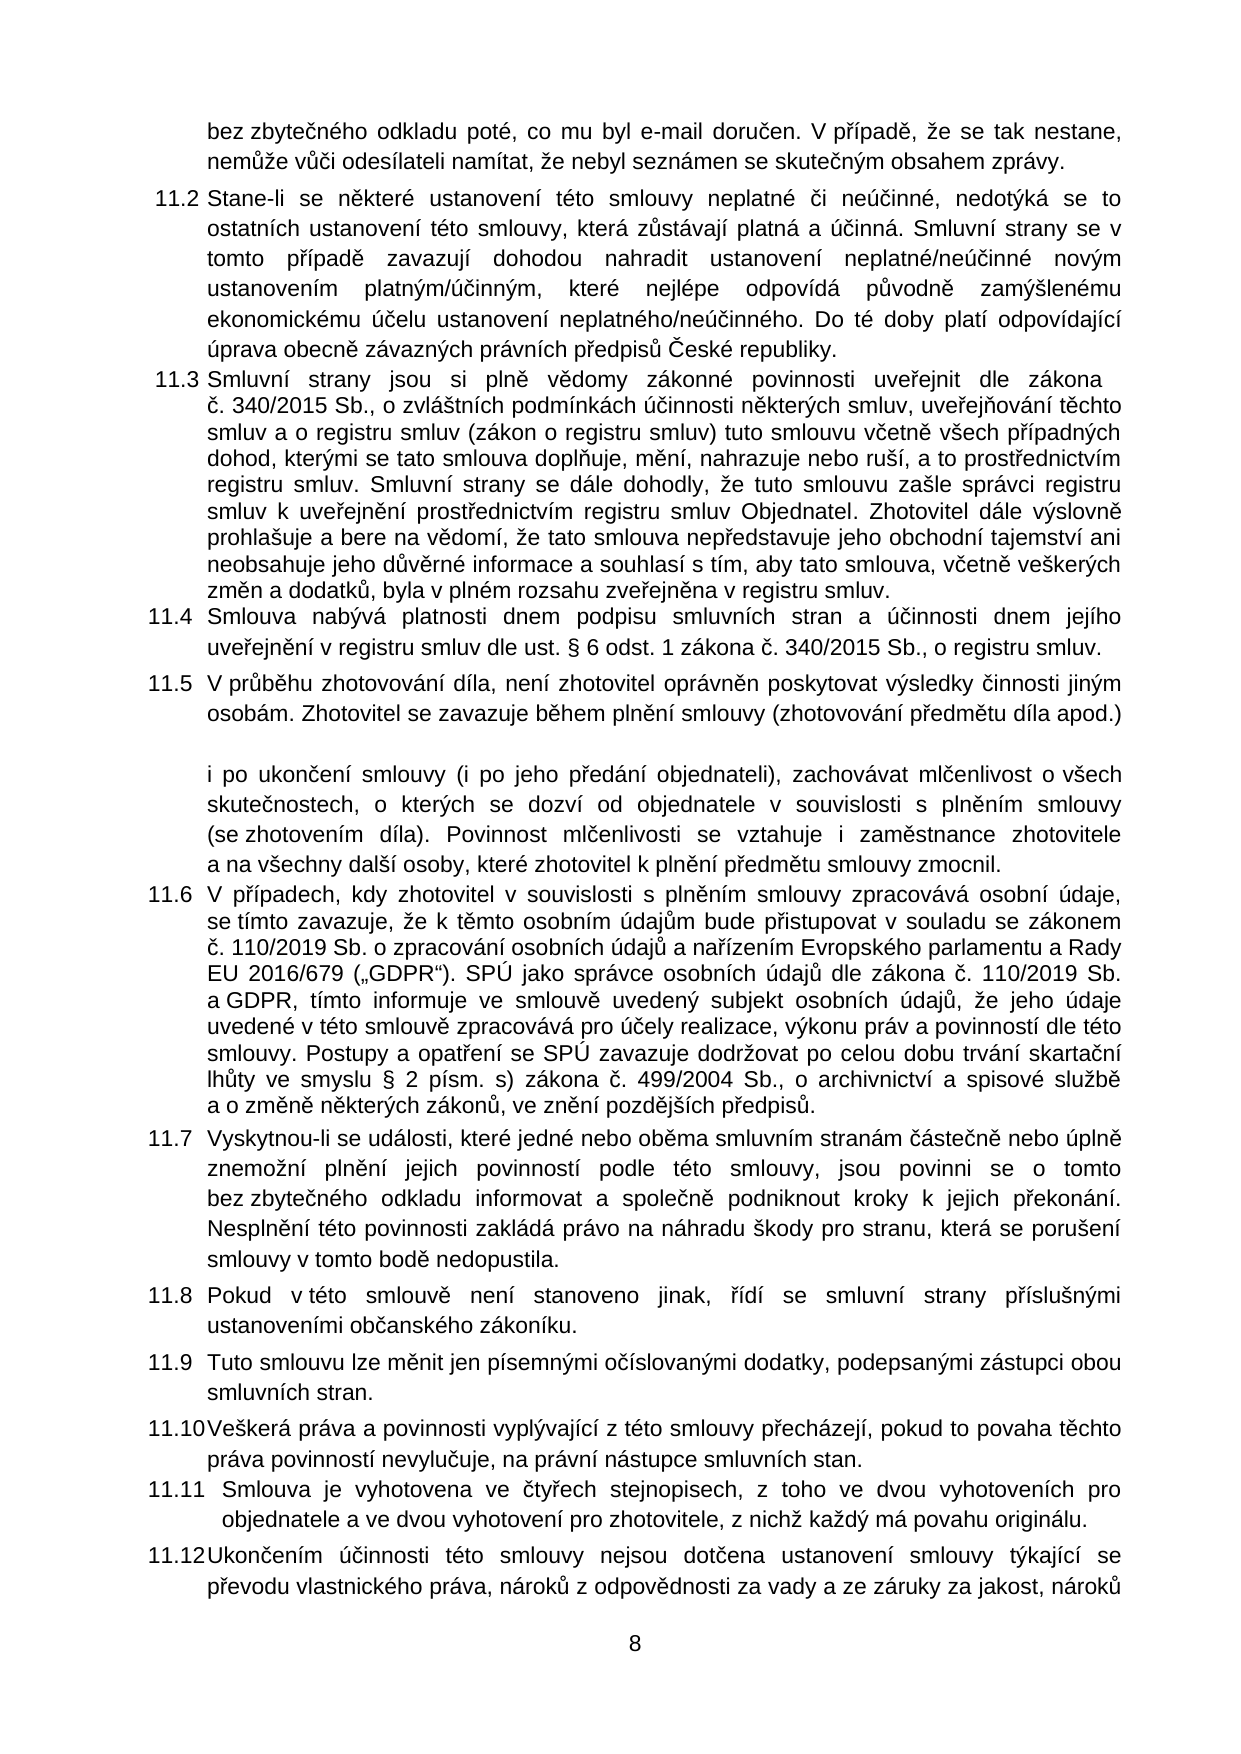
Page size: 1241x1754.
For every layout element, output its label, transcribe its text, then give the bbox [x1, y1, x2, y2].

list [148, 118, 1122, 175]
list Vyskytnou-li se události, které jedné nebo oběma smluvním stranám částečně nebo úplně znemožní plnění jejich povinností podle této smlouvy, jsou povinni se o tomto bez zbytečného odkladu informovat a společně podniknout kroky k jejich překonání. Nesplnění této povinnosti zakládá právo na náhradu škody pro stranu, která se porušení smlouvy v tomto bodě nedopustila. [148, 1125, 1122, 1272]
list Smlouva nabývá platnosti dnem podpisu smluvních stran a účinnosti dnem jejího uveřejnění v registru smluv dle ust. § 6 odst. 1 zákona č. 340/2015 Sb., o registru smluv. [148, 603, 1122, 660]
list Stane-li se některé ustanovení této smlouvy neplatné či neúčinné, nedotýká se to ostatních ustanovení této smlouvy, která zůstávají platná a účinná. Smluvní strany se v tomto případě zavazují dohodou nahradit ustanovení neplatné/neúčinné novým ustanovením platným/účinným, které nejlépe odpovídá původně zamýšlenému ekonomickému účelu ustanovení neplatného/neúčinného. Do té doby platí odpovídající úprava obecně závazných právních předpisů České republiky. [154, 185, 1122, 362]
list Smluvní strany jsou si plně vědomy zákonné povinnosti uveřejnit dle zákona č. 340/2015 Sb., o zvláštních podmínkách účinnosti některých smluv, uveřejňování těchto smluv a o registru smluv (zákon o registru smluv) tuto smlouvu včetně všech případných dohod, kterými se tato smlouva doplňuje, mění, nahrazuje nebo ruší, a to prostřednictvím registru smluv. Smluvní strany se dále dohodly, že tuto smlouvu zašle správci registru smluv k uveřejnění prostřednictvím registru smluv Objednatel. Zhotovitel dále výslovně prohlašuje a bere na vědomí, že tato smlouva nepředstavuje jeho obchodní tajemství ani neobsahuje jeho důvěrné informace a souhlasí s tím, aby tato smlouva, včetně veškerých změn a dodatků, byla v plném rozsahu zveřejněna v registru smluv. [154, 366, 1122, 603]
list Veškerá práva a povinnosti vyplývající z této smlouvy přecházejí, pokud to povaha těchto práva povinností nevylučuje, na právní nástupce smluvních stan. [148, 1415, 1122, 1472]
list Tuto smlouvu lze měnit jen písemnými očíslovanými dodatky, podepsanými zástupci obou smluvních stran. [148, 1349, 1122, 1405]
list Pokud v této smlouvě není stanoveno jinak, řídí se smluvní strany příslušnými ustanoveními občanského zákoníku. [148, 1282, 1122, 1339]
list V průběhu zhotovování díla, není zhotovitel oprávněn poskytovat výsledky činnosti jiným osobám. Zhotovitel se zavazuje během plnění smlouvy (zhotovování předmětu díla apod.) i po ukončení smlouvy (i po jeho předání objednateli), zachovávat mlčenlivost o všech skutečnostech, o kterých se dozví od objednatele v souvislosti s plněním smlouvy (se zhotovením díla). Povinnost mlčenlivosti se vztahuje i zaměstnance zhotovitele a na všechny další osoby, které zhotovitel k plnění předmětu smlouvy zmocnil. [148, 670, 1122, 877]
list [148, 1542, 1122, 1599]
list Smlouva je vyhotovena ve čtyřech stejnopisech, z toho ve dvou vyhotoveních pro objednatele a ve dvou vyhotovení pro zhotovitele, z nichž každý má povahu originálu. [148, 1476, 1122, 1532]
list V případech, kdy zhotovitel v souvislosti s plněním smlouvy zpracovává osobní údaje, se tímto zavazuje, že k těmto osobním údajům bude přistupovat v souladu se zákonem č. 110/2019 Sb. o zpracování osobních údajů a nařízením Evropského parlamentu a Rady EU 2016/679 („GDPR“). SPÚ jako správce osobních údajů dle zákona č. 110/2019 Sb. a GDPR, tímto informuje ve smlouvě uvedený subjekt osobních údajů, že jeho údaje uvedené v této smlouvě zpracovává pro účely realizace, výkonu práv a povinností dle této smlouvy. Postupy a opatření se SPÚ zavazuje dodržovat po celou dobu trvání skartační lhůty ve smyslu § 2 písm. s) zákona č. 499/2004 Sb., o archivnictví a spisové službě a o změně některých zákonů, ve znění pozdějších předpisů. [148, 881, 1122, 1118]
